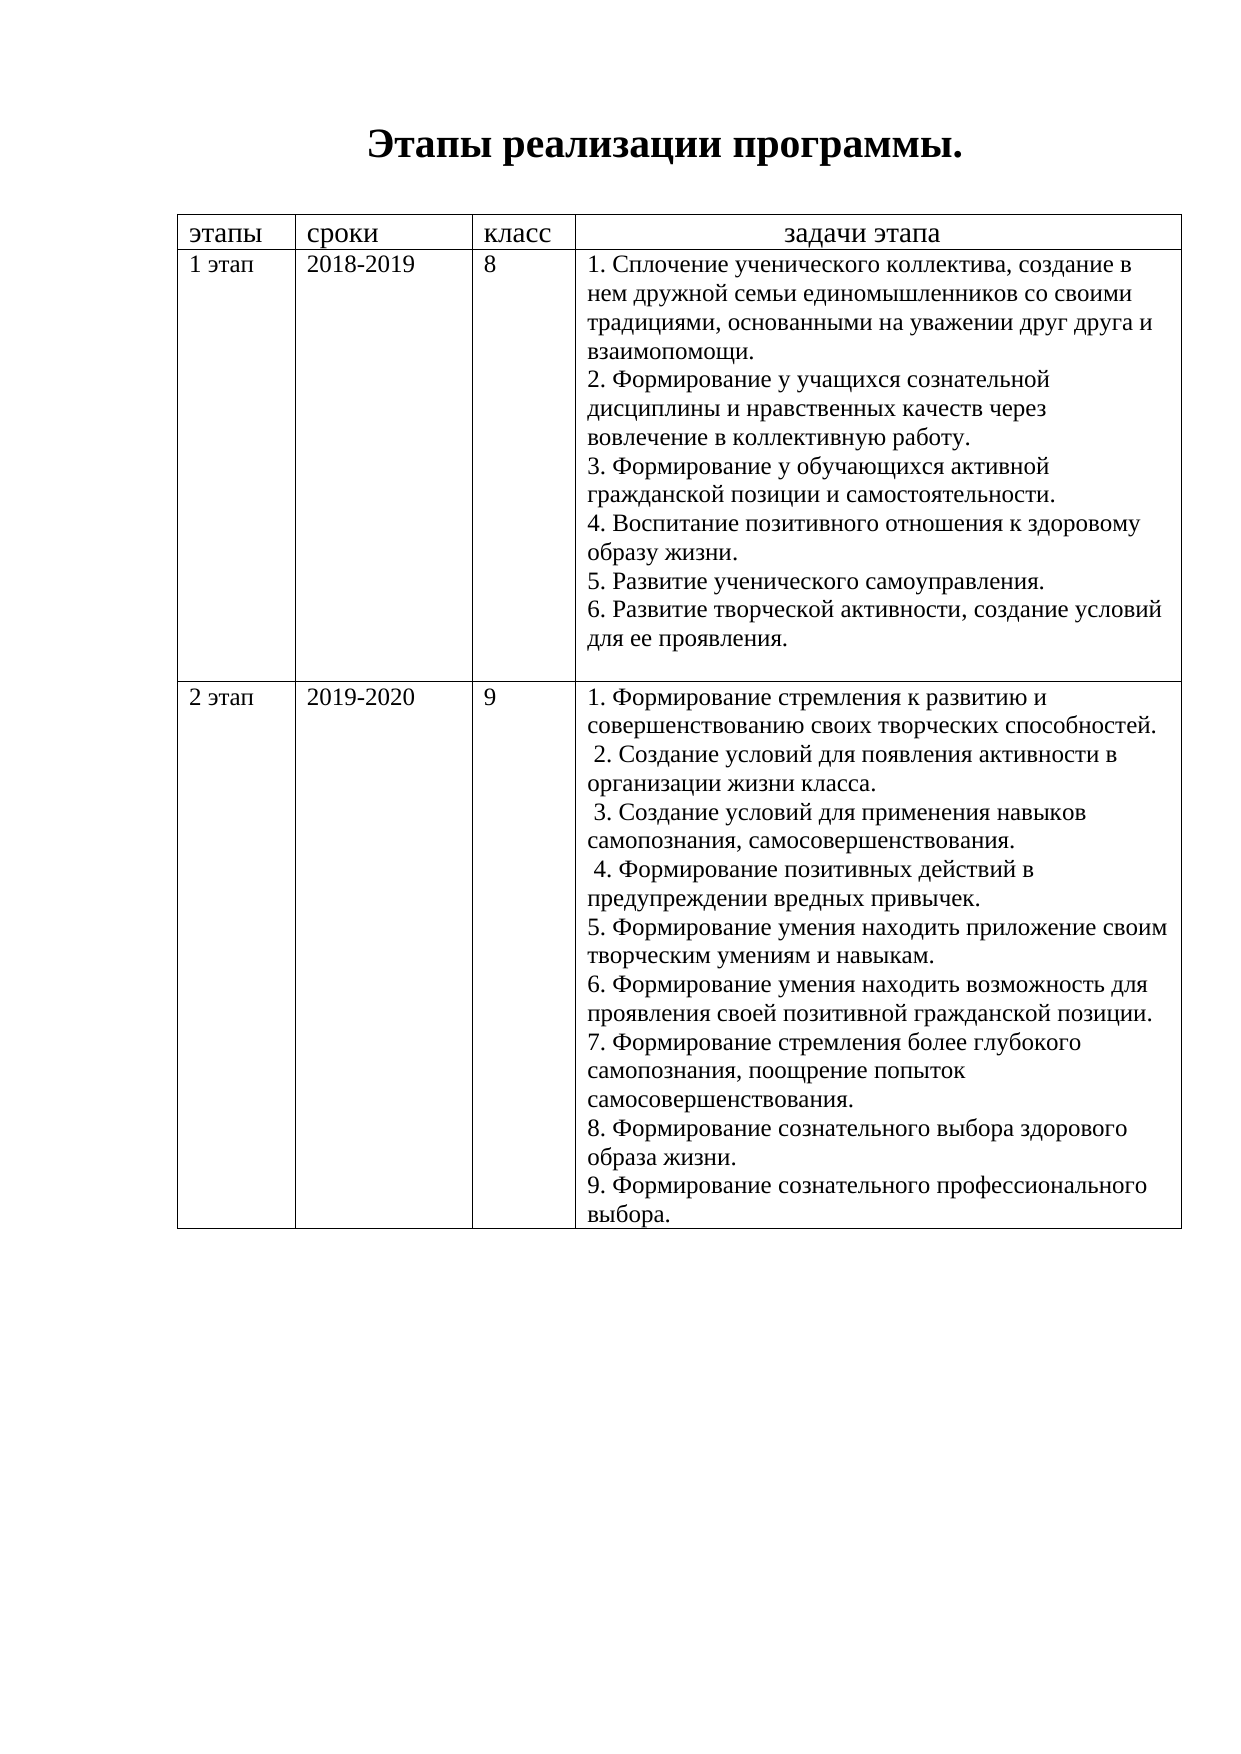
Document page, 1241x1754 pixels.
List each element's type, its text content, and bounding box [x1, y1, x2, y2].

table_cell 9 [473, 682, 575, 1228]
table_header задачи этапа [576, 215, 1181, 248]
table_header сроки [296, 215, 472, 248]
table_header класс [473, 215, 575, 248]
table_cell 2018-2019 [296, 250, 472, 681]
table_cell 1. Сплочение ученического коллектива, создание в нем дружной семьи единомышленников со своими традициями, основанными на уважении друг друга и взаимопомощи. 2. Формирование у учащихся сознательной дисциплины и нравственных качеств через вовлечение в коллективную работу. 3. Формирование у обучающихся активной гражданской позиции и самостоятельности. 4. Воспитание позитивного отношения к здоровому образу жизни. 5. Развитие ученического самоуправления. 6. Развитие творческой активности, создание условий для ее проявления. [576, 250, 1181, 681]
text Этапы реализации программы. [177, 118, 1152, 166]
table_cell 8 [473, 250, 575, 681]
table_header этапы [178, 215, 295, 248]
table_cell 1. Формирование стремления к развитию и совершенствованию своих творческих способностей. 2. Создание условий для появления активности в организации жизни класса. 3. Создание условий для применения навыков самопознания, самосовершенствования. 4. Формирование позитивных действий в предупреждении вредных привычек. 5. Формирование умения находить приложение своим творческим умениям и навыкам. 6. Формирование умения находить возможность для проявления своей позитивной гражданской позиции. 7. Формирование стремления более глубокого самопознания, поощрение попыток самосовершенствования. 8. Формирование сознательного выбора здорового образа жизни. 9. Формирование сознательного профессионального выбора. [576, 682, 1181, 1228]
table_cell 2 этап [178, 682, 295, 1228]
table_cell 2019-2020 [296, 682, 472, 1228]
table_cell 1 этап [178, 250, 295, 681]
